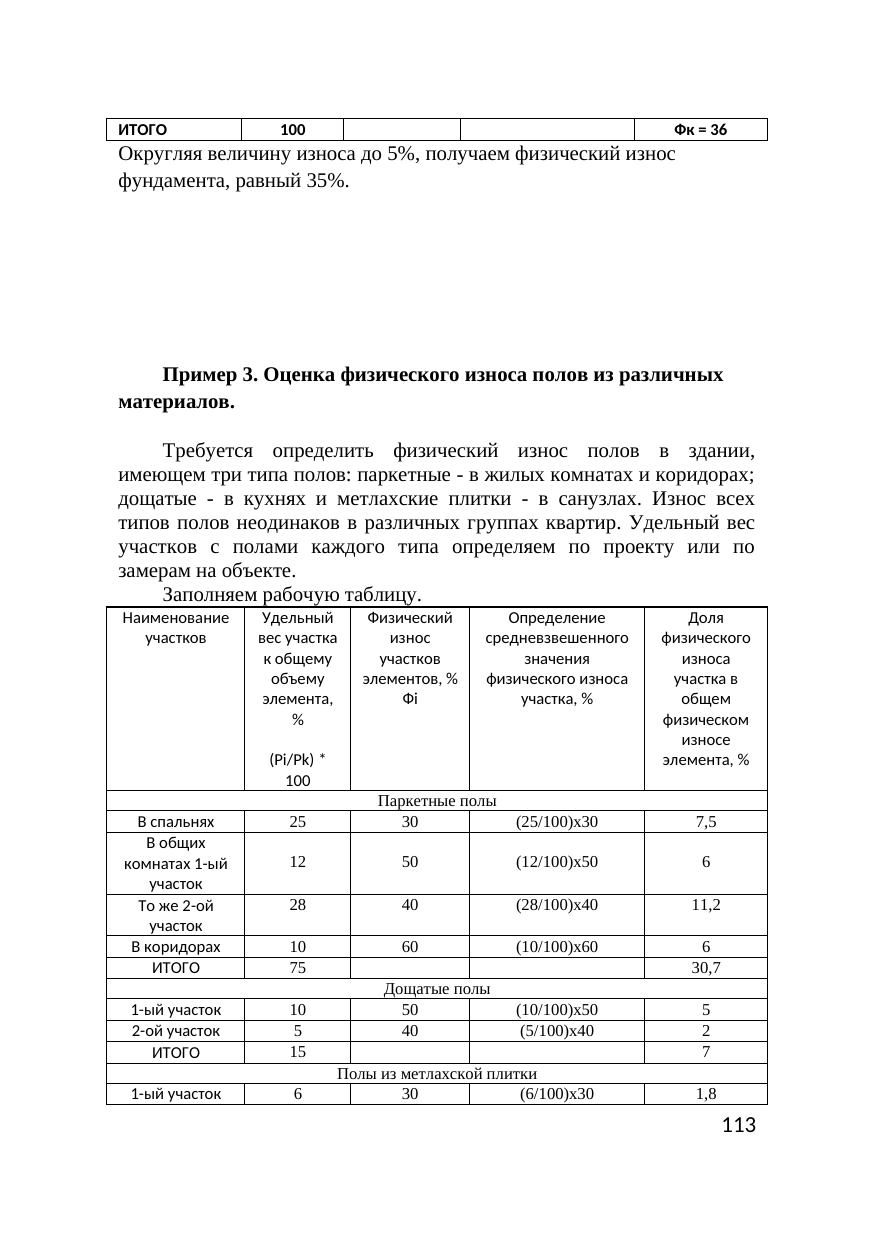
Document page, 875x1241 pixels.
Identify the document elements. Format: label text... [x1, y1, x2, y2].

table_cell 100 [242, 119, 343, 139]
table_cell 12 [245, 833, 350, 894]
text Заполняем рабочую таблицу. [118, 582, 756, 606]
table_cell ИТОГО [107, 119, 241, 139]
table_cell (10/100)х50 [470, 999, 644, 1020]
table_cell 50 [351, 833, 469, 894]
table_header Доля физического износа участка в общем физическом износе элемента, % [645, 608, 767, 790]
table_cell 28 [245, 895, 350, 935]
table_cell ИТОГО [107, 1042, 244, 1062]
table_cell 6 [645, 833, 767, 894]
text Требуется определить физический износ полов в здании, имеющем три типа полов: паркетные - в жилых комнатах и коридорах; дощатые - в кухнях и метлахские плитки - в санузлах. Износ всех типов полов неодинаков в различных группах квартир. Удельный вес участков с полами каждого типа определяем по проекту или по замерам на объекте. [118, 438, 756, 582]
table_cell 6 [245, 1084, 350, 1104]
table_cell 30 [351, 811, 469, 832]
table_cell 25 [245, 811, 350, 832]
table_cell 60 [351, 936, 469, 957]
table_cell 50 [351, 999, 469, 1020]
table_cell В коридорах [107, 936, 244, 957]
table_cell 1,8 [645, 1084, 767, 1104]
table_cell Фк = 36 [635, 119, 767, 139]
table_cell 2-ой участок [107, 1021, 244, 1041]
table_cell ИТОГО [107, 958, 244, 978]
table_cell 1-ый участок [107, 999, 244, 1020]
table_cell В общих комнатах 1-ый участок [107, 833, 244, 894]
table_header Определение средневзвешенного значения физического износа участка, % [470, 608, 644, 790]
table_cell 11,2 [645, 895, 767, 935]
text Пример 3. Оценка физического износа полов из различных материалов. [118, 362, 756, 413]
table_cell (28/100)х40 [470, 895, 644, 935]
table_cell 2 [645, 1021, 767, 1041]
table_header Удельный вес участка к общему объему элемента, % (Pi/Pk) * 100 [245, 608, 350, 790]
table_cell [461, 119, 634, 139]
text Округляя величину износа до 5%, получаем физический износ фундамента, равный 35%. [118, 141, 756, 192]
table_cell [351, 958, 469, 978]
table_cell Дощатые полы [107, 979, 767, 998]
table_cell (5/100)х40 [470, 1021, 644, 1041]
table_cell То же 2-ой участок [107, 895, 244, 935]
table_cell Полы из метлахской плитки [107, 1064, 767, 1083]
table_cell Паркетные полы [107, 791, 767, 810]
table_cell (12/100)х50 [470, 833, 644, 894]
table_cell 75 [245, 958, 350, 978]
table_cell 10 [245, 999, 350, 1020]
table_cell [351, 1042, 469, 1062]
table_cell 5 [645, 999, 767, 1020]
table_cell В спальнях [107, 811, 244, 832]
table_cell 1-ый участок [107, 1084, 244, 1104]
table_cell 40 [351, 895, 469, 935]
table_cell [470, 958, 644, 978]
table_header Наименование участков [107, 608, 244, 790]
table_cell 30,7 [645, 958, 767, 978]
table_cell [470, 1042, 644, 1062]
table_cell (10/100)х60 [470, 936, 644, 957]
table_cell 7,5 [645, 811, 767, 832]
table_cell 40 [351, 1021, 469, 1041]
table_cell 7 [645, 1042, 767, 1062]
table_cell 5 [245, 1021, 350, 1041]
table_header Физический износ участков элементов, % Фi [351, 608, 469, 790]
table_cell 10 [245, 936, 350, 957]
table_cell 6 [645, 936, 767, 957]
table_cell (25/100)х30 [470, 811, 644, 832]
table_cell 30 [351, 1084, 469, 1104]
table_cell [344, 119, 460, 139]
table_cell (6/100)х30 [470, 1084, 644, 1104]
table_cell 15 [245, 1042, 350, 1062]
